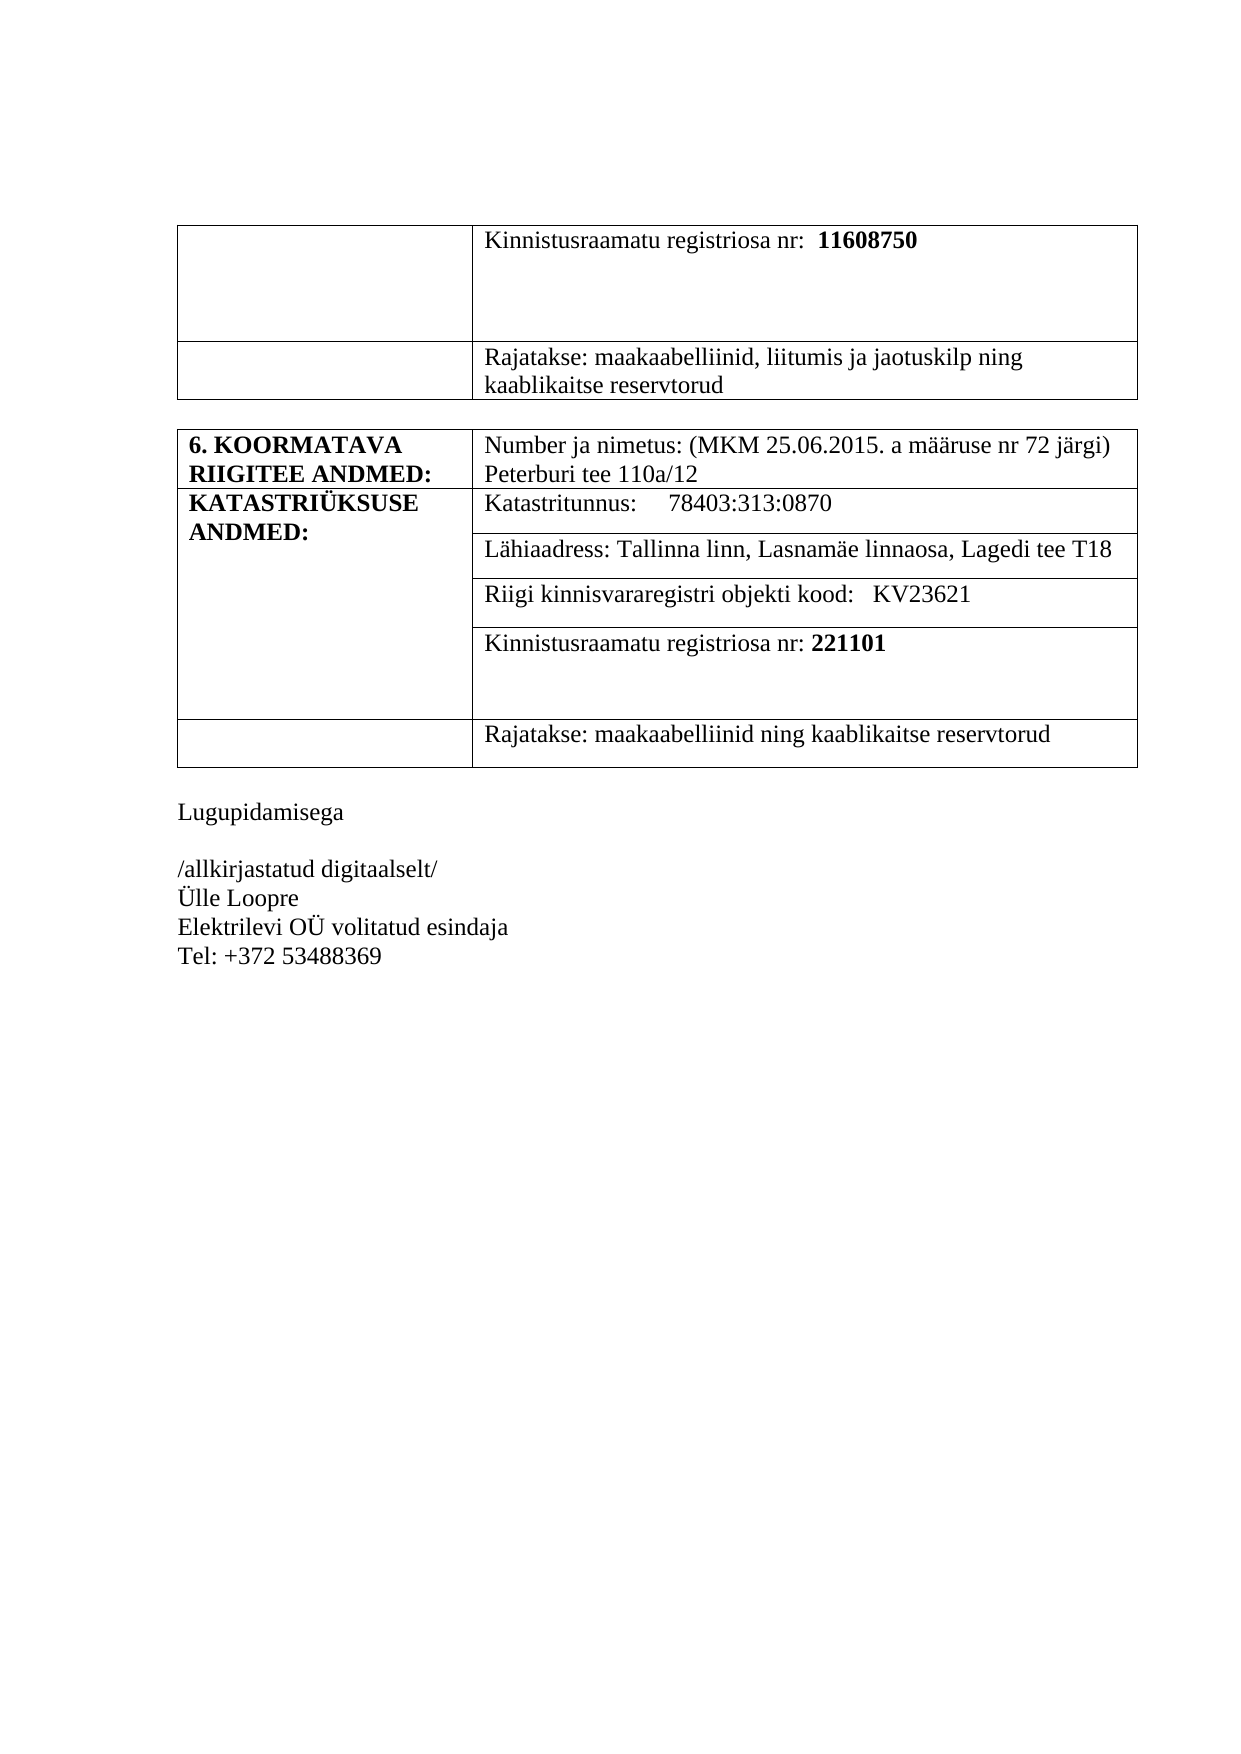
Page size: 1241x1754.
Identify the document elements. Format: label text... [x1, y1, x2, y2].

table_cell Kinnistusraamatu registriosa nr: 221101 [473, 628, 1137, 718]
table_cell Katastritunnus: 78403:313:0870 [473, 489, 1137, 533]
text /allkirjastatud digitaalselt/ [177, 854, 1152, 883]
table_cell Rajatakse: maakaabelliinid, liitumis ja jaotuskilp ning kaablikaitse reservtorud [473, 342, 1137, 399]
table_cell Riigi kinnisvararegistri objekti kood: KV23621 [473, 579, 1137, 627]
text Elektrilevi OÜ volitatud esindaja [177, 912, 1152, 941]
table_cell Kinnistusraamatu registriosa nr: 11608750 [473, 226, 1137, 341]
table_cell [178, 720, 472, 767]
text Ülle Loopre [177, 883, 1152, 912]
table_cell [178, 342, 472, 399]
table_header 6. KOORMATAVA RIIGITEE ANDMED: [178, 430, 472, 487]
table_header Number ja nimetus: (MKM 25.06.2015. a määruse nr 72 järgi) Peterburi tee 110a/12 [473, 430, 1137, 487]
table_cell KATASTRIÜKSUSE ANDMED: [178, 489, 472, 718]
text Lugupidamisega [177, 797, 1152, 826]
table_cell Lähiaadress: Tallinna linn, Lasnamäe linnaosa, Lagedi tee T18 [473, 534, 1137, 578]
table_cell Rajatakse: maakaabelliinid ning kaablikaitse reservtorud [473, 720, 1137, 767]
text Tel: +372 53488369 [177, 941, 1152, 969]
